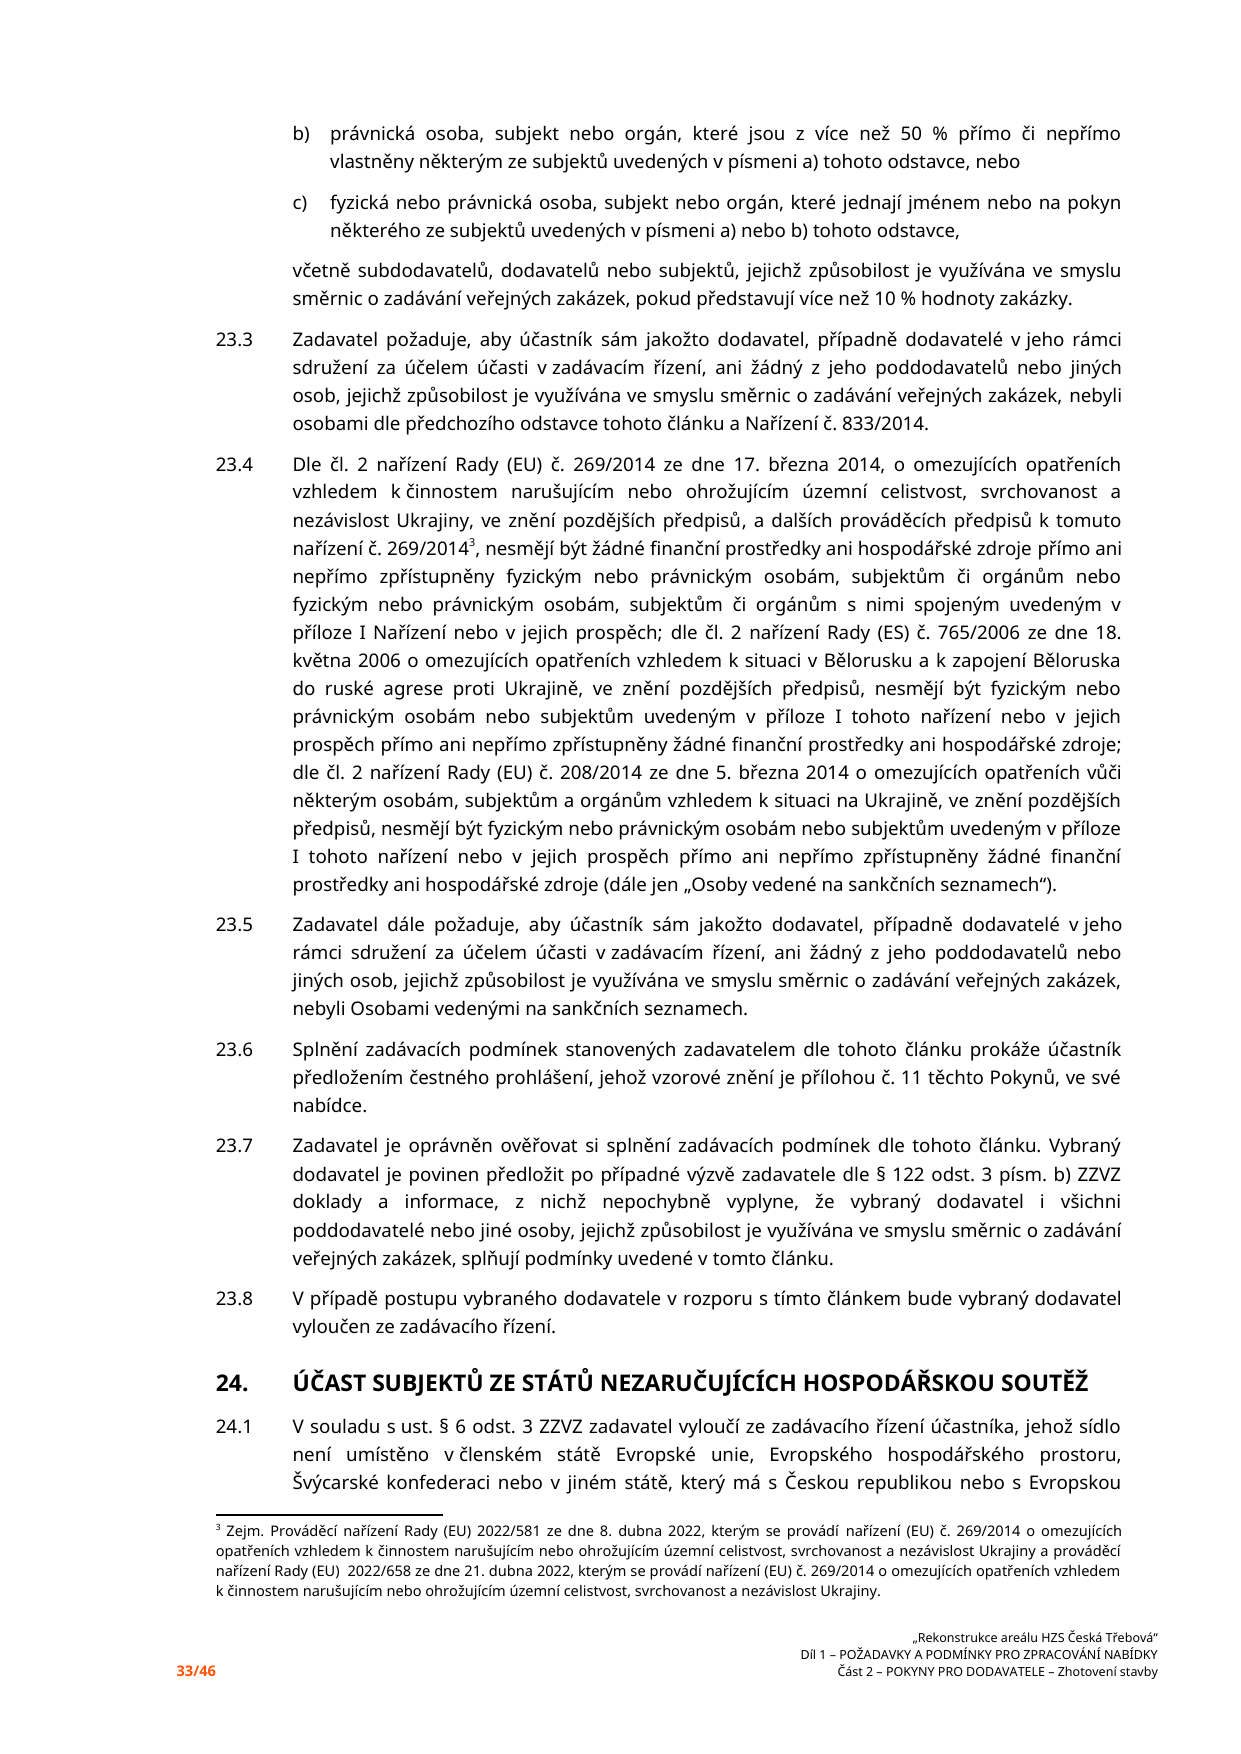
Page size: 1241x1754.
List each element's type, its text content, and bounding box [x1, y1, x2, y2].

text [216, 1413, 1122, 1495]
text V případě postupu vybraného dodavatele v rozporu s tímto článkem bude vybraný dodavatel vyloučen ze zadávacího řízení. [216, 1285, 1122, 1339]
list fyzická nebo právnická osoba, subjekt nebo orgán, které jednají jménem nebo na pokyn některého ze subjektů uvedených v písmeni a) nebo b) tohoto odstavce, [292, 189, 1122, 243]
text Zadavatel požaduje, aby účastník sám jakožto dodavatel, případně dodavatelé v jeho rámci sdružení za účelem účasti v zadávacím řízení, ani žádný z jeho poddodavatelů nebo jiných osob, jejichž způsobilost je využívána ve smyslu směrnic o zadávání veřejných zakázek, nebyli osobami dle předchozího odstavce tohoto článku a Nařízení č. 833/2014. [216, 326, 1122, 436]
list včetně subdodavatelů, dodavatelů nebo subjektů, jejichž způsobilost je využívána ve smyslu směrnic o zadávání veřejných zakázek, pokud představují více než 10 % hodnoty zakázky. [292, 258, 1122, 311]
text Splnění zadávacích podmínek stanovených zadavatelem dle tohoto článku prokáže účastník předložením čestného prohlášení, jehož vzorové znění je přílohou č. 11 těchto Pokynů, ve své nabídce. [216, 1036, 1122, 1118]
text Účast subjektů ze států nezaručujících hospodářskou soutěŽ [216, 1366, 1122, 1398]
text Dle čl. 2 nařízení Rady (EU) č. 269/2014 ze dne 17. března 2014, o omezujících opatřeních vzhledem k činnostem narušujícím nebo ohrožujícím územní celistvost, svrchovanost a nezávislost Ukrajiny, ve znění pozdějších předpisů, a dalších prováděcích předpisů k tomuto nařízení č. 269/2014, nesmějí být žádné finanční prostředky ani hospodářské zdroje přímo ani nepřímo zpřístupněny fyzickým nebo právnickým osobám, subjektům či orgánům nebo fyzickým nebo právnickým osobám, subjektům či orgánům s nimi spojeným uvedeným v příloze I Nařízení nebo v jejich prospěch; dle čl. 2 nařízení Rady (ES) č. 765/2006 ze dne 18. května 2006 o omezujících opatřeních vzhledem k situaci v Bělorusku a k zapojení Běloruska do ruské agrese proti Ukrajině, ve znění pozdějších předpisů, nesmějí být fyzickým nebo právnickým osobám nebo subjektům uvedeným v příloze I tohoto nařízení nebo v jejich prospěch přímo ani nepřímo zpřístupněny žádné finanční prostředky ani hospodářské zdroje; dle čl. 2 nařízení Rady (EU) č. 208/2014 ze dne 5. března 2014 o omezujících opatřeních vůči některým osobám, subjektům a orgánům vzhledem k situaci na Ukrajině, ve znění pozdějších předpisů, nesmějí být fyzickým nebo právnickým osobám nebo subjektům uvedeným v příloze I tohoto nařízení nebo v jejich prospěch přímo ani nepřímo zpřístupněny žádné finanční prostředky ani hospodářské zdroje (dále jen „Osoby vedené na sankčních seznamech“). [216, 451, 1122, 897]
list právnická osoba, subjekt nebo orgán, které jsou z více než 50 % přímo či nepřímo vlastněny některým ze subjektů uvedených v písmeni a) tohoto odstavce, nebo [292, 121, 1122, 174]
text Zadavatel dále požaduje, aby účastník sám jakožto dodavatel, případně dodavatelé v jeho rámci sdružení za účelem účasti v zadávacím řízení, ani žádný z jeho poddodavatelů nebo jiných osob, jejichž způsobilost je využívána ve smyslu směrnic o zadávání veřejných zakázek, nebyli Osobami vedenými na sankčních seznamech. [216, 912, 1122, 1021]
text Zadavatel je oprávněn ověřovat si splnění zadávacích podmínek dle tohoto článku. Vybraný dodavatel je povinen předložit po případné výzvě zadavatele dle § 122 odst. 3 písm. b) ZZVZ doklady a informace, z nichž nepochybně vyplyne, že vybraný dodavatel i všichni poddodavatelé nebo jiné osoby, jejichž způsobilost je využívána ve smyslu směrnic o zadávání veřejných zakázek, splňují podmínky uvedené v tomto článku. [216, 1133, 1122, 1270]
